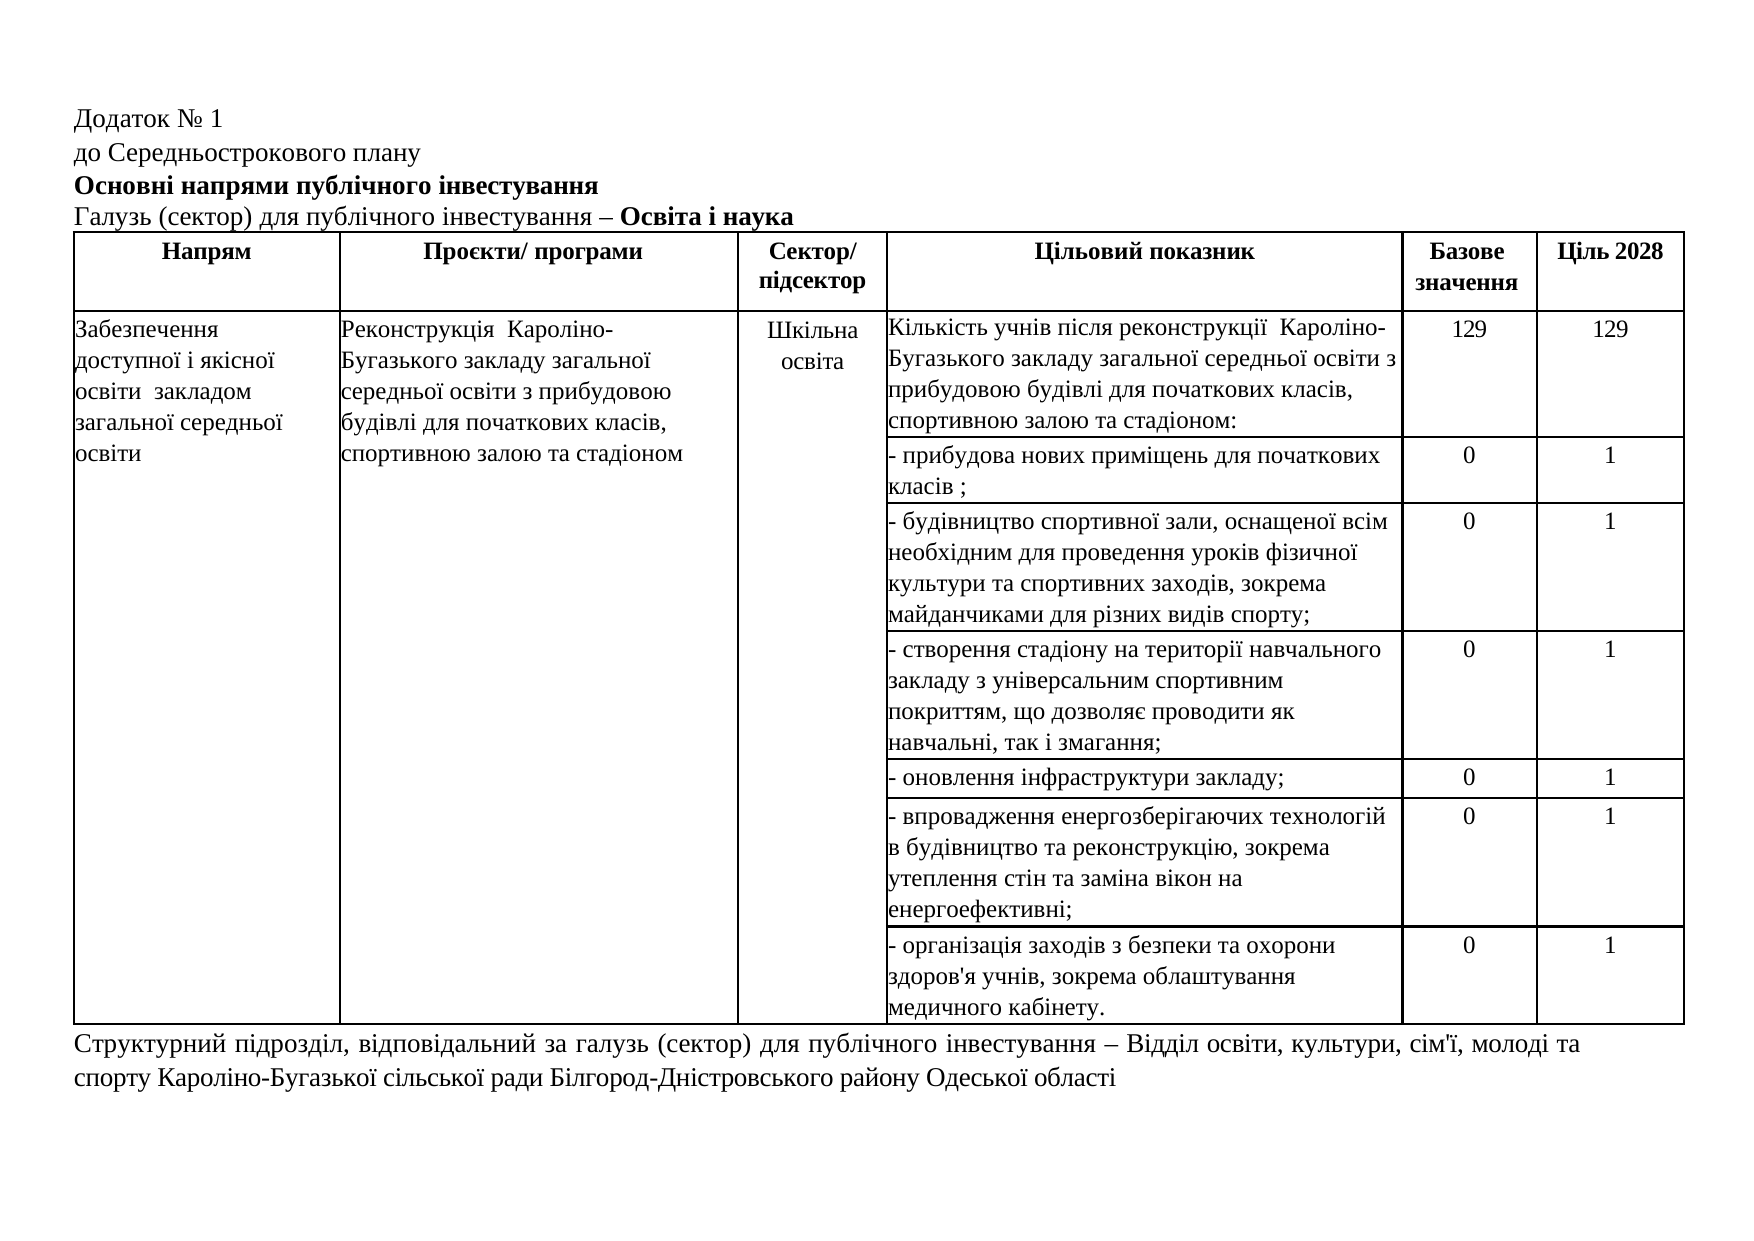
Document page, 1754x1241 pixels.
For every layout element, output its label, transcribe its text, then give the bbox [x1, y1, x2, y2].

table_cell - створення стадіону на території навчального закладу з універсальним спортивним покриттям, що дозволяє проводити як навчальні, так і змагання; [888, 632, 1401, 758]
text Основні напрями публічного інвестування [74, 169, 1680, 200]
table_cell - впровадження енергозберігаючих технологій в будівництво та реконструкцію, зокрема утеплення стін та заміна вікон на енергоефективні; [888, 799, 1401, 925]
text Галузь (сектор) для публічного інвестування – Освіта і наука [74, 200, 1710, 231]
text Структурний підрозділ, відповідальний за галузь (сектор) для публічного інвестування – Відділ освіти, культури, сім'ї, молоді та спорту Кароліно-Бугазької сільської ради Білгород-Дністровського району Одеської області [74, 1027, 1581, 1092]
table_cell 1 [1538, 799, 1683, 925]
table_header Проєкти/ програми [341, 233, 737, 309]
table_cell 0 [1404, 760, 1536, 797]
table_cell - оновлення інфраструктури закладу; [888, 760, 1401, 797]
table_header Сектор/ підсектор [739, 233, 886, 309]
table_cell 0 [1404, 504, 1536, 630]
table_cell Реконструкція Кароліно-Бугазького закладу загальної середньої освіти з прибудовою будівлі для початкових класів, спортивною залою та стадіоном [341, 312, 737, 1023]
table_cell 0 [1404, 799, 1536, 925]
table_header Напрям [75, 233, 339, 309]
table_cell 1 [1538, 504, 1683, 630]
table_header Базове значення [1404, 233, 1536, 309]
table_cell Забезпечення доступної і якісної освіти закладом загальної середньої освіти [75, 312, 339, 1023]
table_cell - прибудова нових приміщень для початкових класів ; [888, 438, 1401, 502]
table_cell 1 [1538, 438, 1683, 502]
table_cell Кількість учнів після реконструкції Кароліно-Бугазького закладу загальної середньої освіти з прибудовою будівлі для початкових класів, спортивною залою та стадіоном: [888, 312, 1401, 436]
table_cell - будівництво спортивної зали, оснащеної всім необхідним для проведення уроків фізичної культури та спортивних заходів, зокрема майданчиками для різних видів спорту; [888, 504, 1401, 630]
table_cell 0 [1404, 928, 1536, 1023]
table_cell 129 [1404, 312, 1536, 436]
table_cell 129 [1538, 312, 1683, 436]
text до Середньострокового плану [74, 136, 1710, 167]
table_cell 1 [1538, 928, 1683, 1023]
table_cell 1 [1538, 760, 1683, 797]
table_cell 1 [1538, 632, 1683, 758]
table_cell 0 [1404, 438, 1536, 502]
table_cell 0 [1404, 632, 1536, 758]
table_header Цільовий показник [888, 233, 1401, 309]
table_cell - організація заходів з безпеки та охорони здоров'я учнів, зокрема облаштування медичного кабінету. [888, 928, 1401, 1023]
text Додаток № 1 [74, 102, 1710, 133]
table_header Ціль 2028 [1538, 233, 1683, 309]
table_cell Шкільна освіта [739, 312, 886, 1023]
